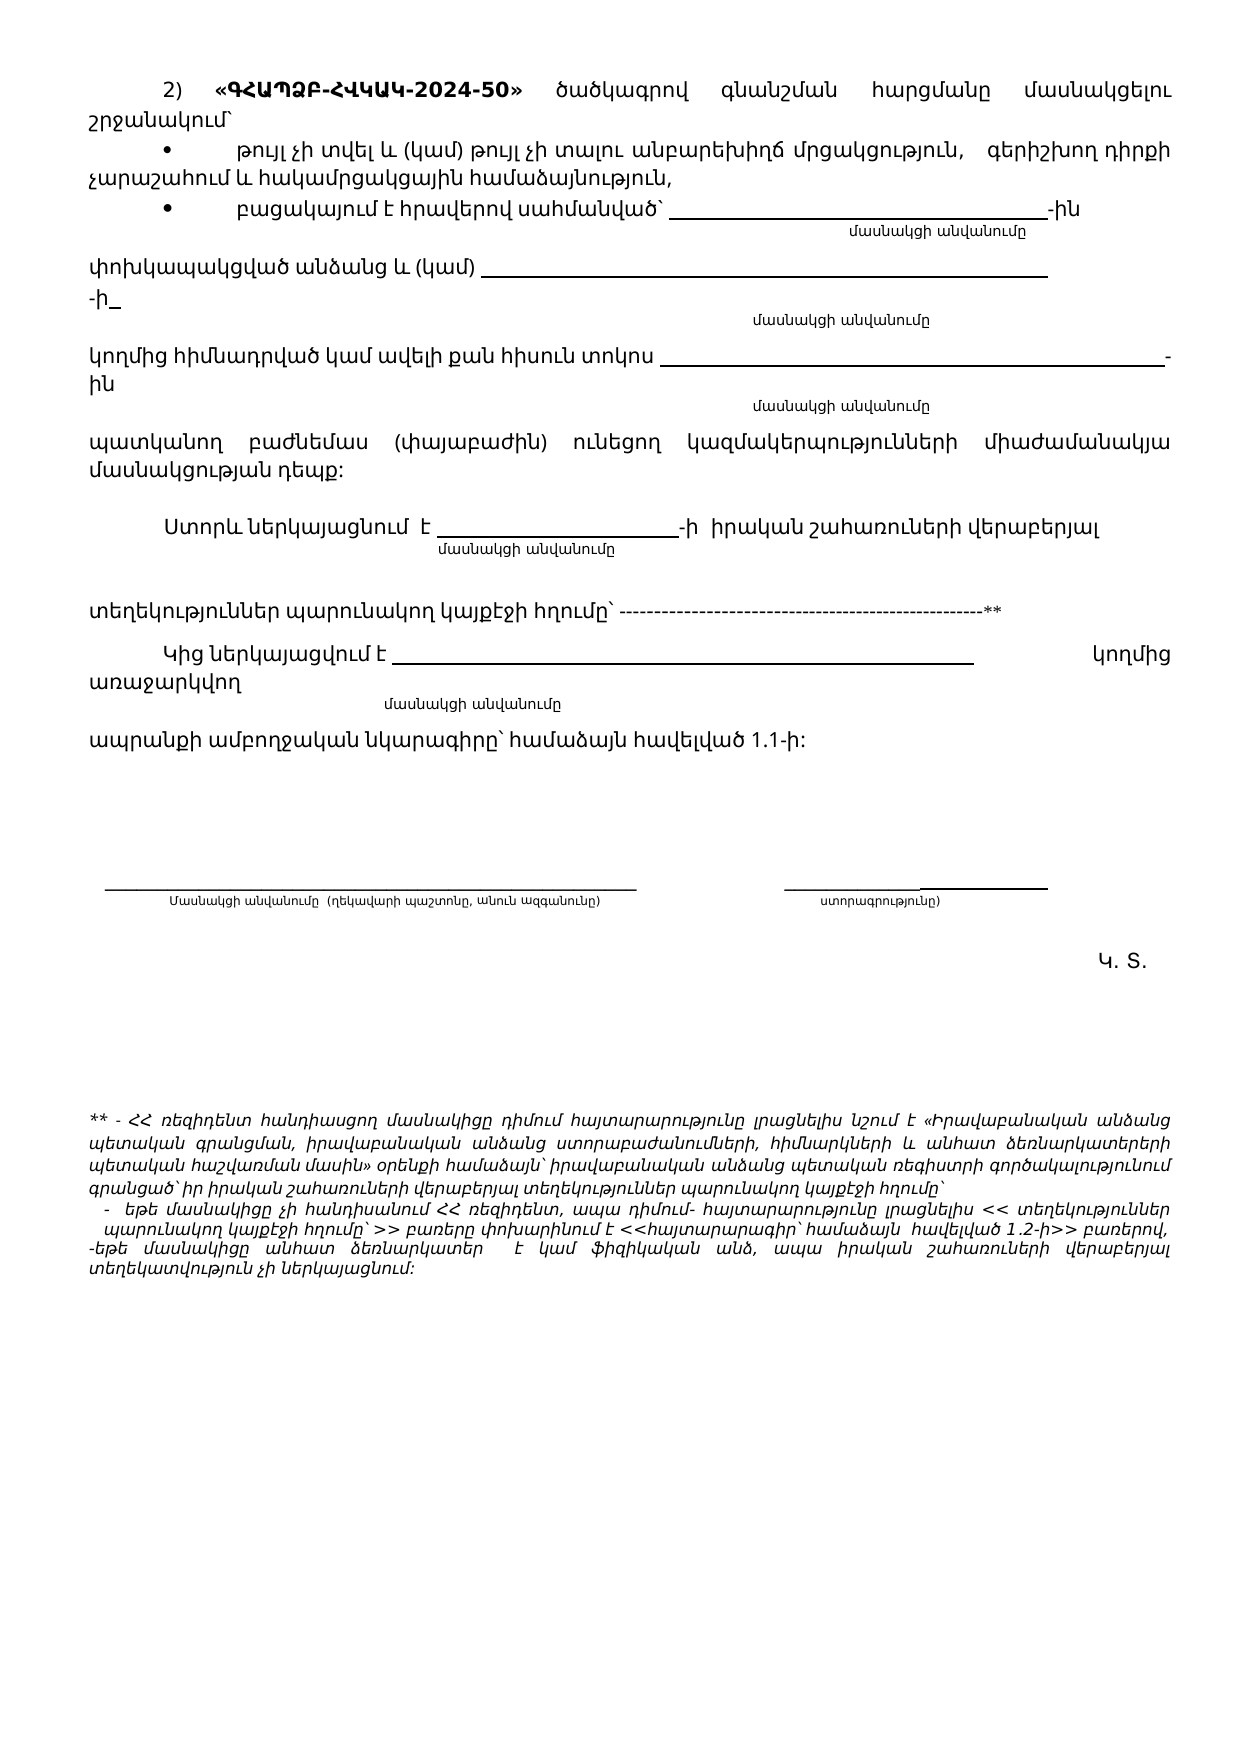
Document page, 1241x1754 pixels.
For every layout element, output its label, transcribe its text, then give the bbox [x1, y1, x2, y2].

text մասնակցի անվանումը [89, 223, 1171, 252]
text Կից ներկայացվում է կողմից առաջարկվող [89, 639, 1171, 696]
text ___________________________________________________ _____________ Մասնակցի անվանումը (ղեկավարի պաշտոնը, անուն ազգանունը) ստորագրությունը) [89, 867, 1171, 920]
text ** - ՀՀ ռեզիդենտ հանդիասցող մասնակիցը դիմում հայտարարությունը լրացնելիս նշում է «Իրավաբանական անձանց պետական գրանցման, իրավաբանական անձանց ստորաբաժանումների, հիմնարկների և անհատ ձեռնարկատերերի պետական հաշվառման մասին» օրենքի համաձայն՝ իրավաբանական անձանց պետական ռեգիստրի գործակալությունում գրանցած՝ իր իրական շահառուների վերաբերյալ տեղեկություններ պարունակող կայքէջի հղումը՝ [89, 1109, 1171, 1199]
text 2) «ԳՀԱՊՁԲ-ՀՎԿԱԿ-2024-50» ծածկագրով գնանշման հարցմանը մասնակցելու շրջանակում` [89, 75, 1171, 135]
text Կ. Տ. [89, 949, 1171, 973]
text -եթե մասնակիցը անհատ ձեռնարկատեր է կամ ֆիզիկական անձ, ապա իրական շահառուների վերաբերյալ տեղեկատվություն չի ներկայացնում: [89, 1239, 1171, 1278]
text մասնակցի անվանումը [89, 398, 1171, 427]
text Ստորև ներկայացնում է -ի իրական շահառուների վերաբերյալ [164, 512, 1171, 541]
text տեղեկություններ պարունակող կայքէջի հղումը՝ ----------------------------------------------------** [89, 596, 1171, 625]
list թույլ չի տվել և (կամ) թույլ չի տալու անբարեխիղճ մրցակցություն, գերիշխող դիրքի չարաշահում և հակամրցակցային համաձայնություն, [89, 135, 1171, 192]
text պատկանող բաժնեմաս (փայաբաժին) ունեցող կազմակերպությունների միաժամանակյա մասնակցության դեպք: [89, 427, 1171, 484]
text մասնակցի անվանումը [89, 696, 1171, 725]
text կողմից հիմնադրված կամ ավելի քան հիսուն տոկոս -ին [89, 341, 1171, 398]
text փոխկապակցված անձանց և (կամ) -ի [89, 252, 1171, 312]
text մասնակցի անվանումը [89, 312, 1171, 341]
text մասնակցի անվանումը [89, 541, 1171, 570]
text - եթե մասնակիցը չի հանդիսանում ՀՀ ռեզիդենտ, ապա դիմում- հայտարարությունը լրացնելիս << տեղեկություններ պարունակող կայքէջի հղումը՝ >> բառերը փոխարինում է <<հայտարարագիր՝ համաձայն հավելված 1․2-ի>> բառերով, [103, 1199, 1171, 1239]
text ապրանքի ամբողջական նկարագիրը՝ համաձայն հավելված 1.1-ի: [89, 725, 1171, 753]
list բացակայում է հրավերով սահմանված` -ին [89, 192, 1171, 223]
